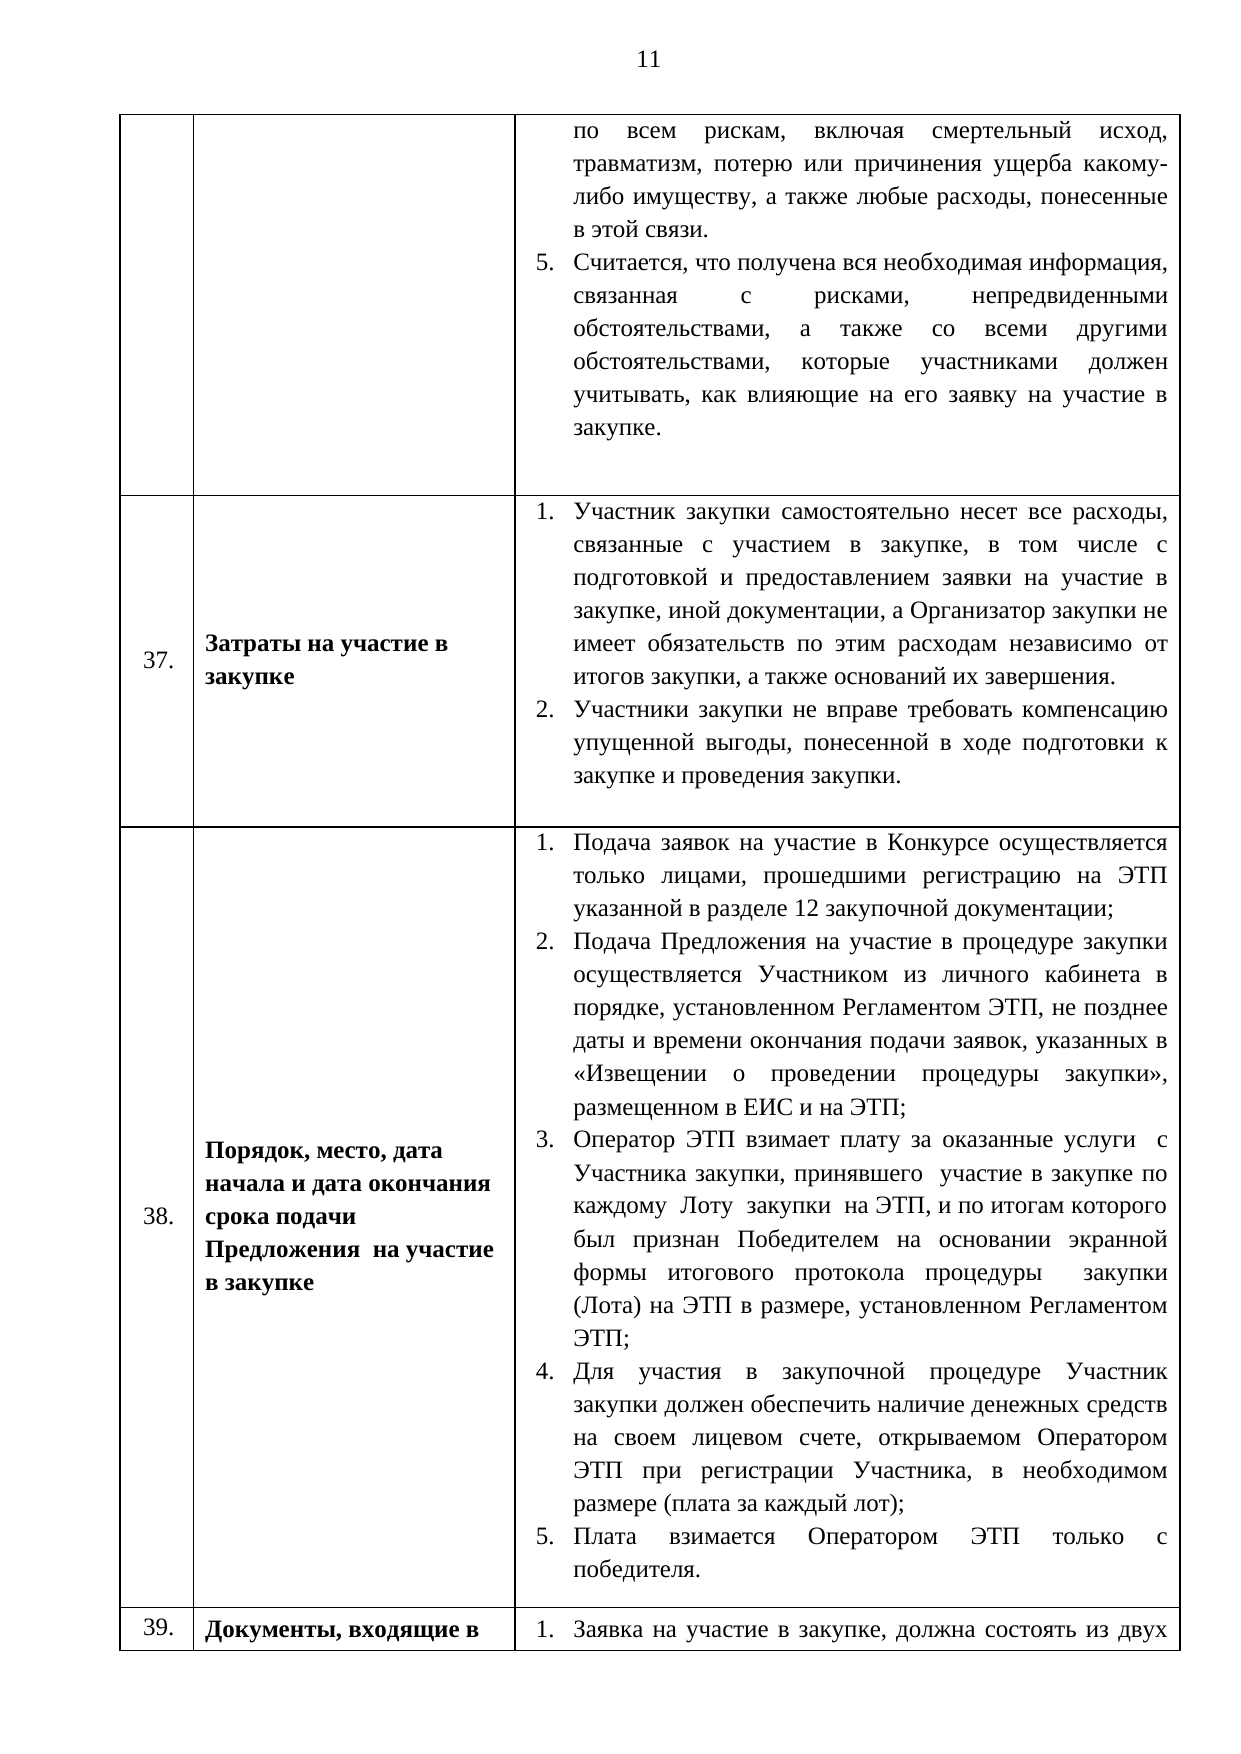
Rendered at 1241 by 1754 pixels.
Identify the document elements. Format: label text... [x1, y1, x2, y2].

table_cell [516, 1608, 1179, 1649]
table_cell [121, 828, 193, 1607]
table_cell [194, 115, 514, 495]
table_cell [121, 115, 193, 495]
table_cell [516, 115, 1179, 495]
table_cell Затраты на участие в закупке [194, 496, 514, 826]
table_cell Подача заявок на участие в Конкурсе осуществляется только лицами, прошедшими регистрацию на ЭТП указанной в разделе 12 закупочной документации; Подача Предложения на участие в процедуре закупки осуществляется Участником из личного кабинета в порядке, установленном Регламентом ЭТП, не позднее даты и времени окончания подачи заявок, указанных в «Извещении о проведении процедуры закупки», размещенном в ЕИС и на ЭТП; Оператор ЭТП взимает плату за оказанные услуги с Участника закупки, принявшего участие в закупке по каждому Лоту закупки на ЭТП, и по итогам которого был признан Победителем на основании экранной формы итогового протокола процедуры закупки (Лота) на ЭТП в размере, установленном Регламентом ЭТП; Для участия в закупочной процедуре Участник закупки должен обеспечить наличие денежных средств на своем лицевом счете, открываемом Оператором ЭТП при регистрации Участника, в необходимом размере (плата за каждый лот); Плата взимается Оператором ЭТП только с победителя. [516, 828, 1179, 1607]
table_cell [194, 1608, 514, 1649]
table_cell [121, 1608, 193, 1649]
table_cell Участник закупки самостоятельно несет все расходы, связанные с участием в закупке, в том числе с подготовкой и предоставлением заявки на участие в закупке, иной документации, а Организатор закупки не имеет обязательств по этим расходам независимо от итогов закупки, а также оснований их завершения. Участники закупки не вправе требовать компенсацию упущенной выгоды, понесенной в ходе подготовки к закупке и проведения закупки. [516, 496, 1179, 826]
table_cell [121, 496, 193, 826]
table_cell Порядок, место, дата начала и дата окончания срока подачи Предложения на участие в закупке [194, 828, 514, 1607]
